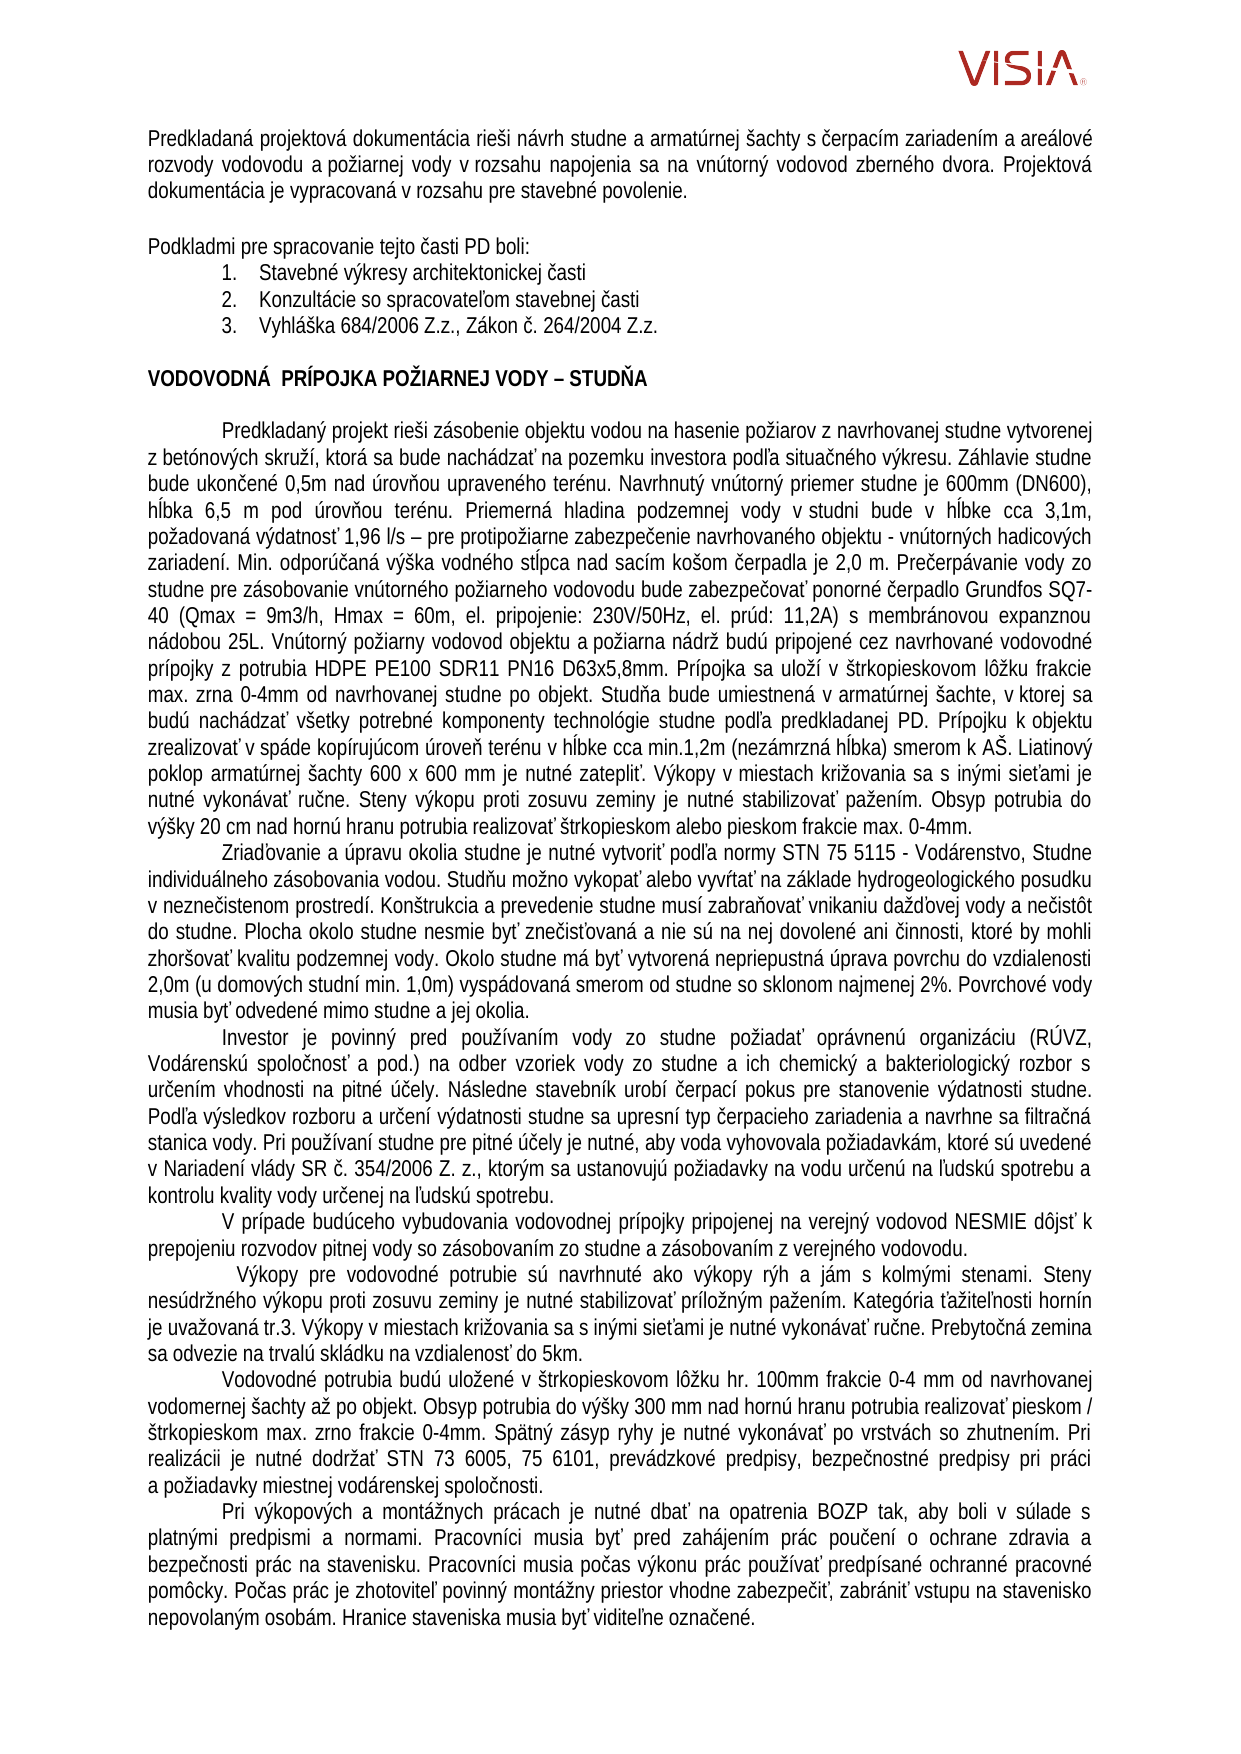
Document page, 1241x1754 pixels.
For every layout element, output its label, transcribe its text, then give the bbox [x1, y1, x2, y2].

picture [958, 50, 1087, 86]
text V prípade budúceho vybudovania vodovodnej prípojky pripojenej na verejný vodovod NESMIE dôjsť k prepojeniu rozvodov pitnej vody so zásobovaním zo studne a zásobovaním z verejného vodovodu. [148, 1208, 1092, 1261]
text Podkladmi pre spracovanie tejto časti PD boli: [148, 233, 1092, 259]
text Zriaďovanie a úpravu okolia studne je nutné vytvoriť podľa normy STN 75 5115 - Vodárenstvo, Studne individuálneho zásobovania vodou. Studňu možno vykopať alebo vyvŕtať na základe hydrogeologického posudku v neznečistenom prostredí. Konštrukcia a prevedenie studne musí zabraňovať vnikaniu dažďovej vody a nečistôt do studne. Plocha okolo studne nesmie byť znečisťovaná a nie sú na nej dovolené ani činnosti, ktoré by mohli zhoršovať kvalitu podzemnej vody. Okolo studne má byť vytvorená nepriepustná úprava povrchu do vzdialenosti 2,0m (u domových studní min. 1,0m) vyspádovaná smerom od studne so sklonom najmenej 2%. Povrchové vody musia byť odvedené mimo studne a jej okolia. [148, 839, 1092, 1024]
text Investor je povinný pred používaním vody zo studne požiadať oprávnenú organizáciu (RÚVZ, Vodárenskú spoločnosť a pod.) na odber vzoriek vody zo studne a ich chemický a bakteriologický rozbor s určením vhodnosti na pitné účely. Následne stavebník urobí čerpací pokus pre stanovenie výdatnosti studne. Podľa výsledkov rozboru a určení výdatnosti studne sa upresní typ čerpacieho zariadenia a navrhne sa filtračná stanica vody. Pri používaní studne pre pitné účely je nutné, aby voda vyhovovala požiadavkám, ktoré sú uvedené v Nariadení vlády SR č. 354/2006 Z. z., ktorým sa ustanovujú požiadavky na vodu určenú na ľudskú spotrebu a kontrolu kvality vody určenej na ľudskú spotrebu. [148, 1024, 1092, 1208]
text Pri výkopových a montážnych prácach je nutné dbať na opatrenia BOZP tak, aby boli v súlade s platnými predpismi a normami. Pracovníci musia byť pred zahájením prác poučení o ochrane zdravia a bezpečnosti prác na stavenisku. Pracovníci musia počas výkonu prác používať predpísané ochranné pracovné pomôcky. Počas prác je zhotoviteľ povinný montážny priestor vhodne zabezpečiť, zabrániť vstupu na stavenisko nepovolaným osobám. Hranice staveniska musia byť viditeľne označené. [148, 1498, 1092, 1630]
list Vyhláška 684/2006 Z.z., Zákon č. 264/2004 Z.z. [221, 312, 1092, 338]
text Vodovodné potrubia budú uložené v štrkopieskovom lôžku hr. 100mm frakcie 0-4 mm od navrhovanej vodomernej šachty až po objekt. Obsyp potrubia do výšky nad hornú hranu potrubia realizovať pieskom / štrkopieskom max. zrno frakcie 0-4mm. Spätný zásyp ryhy je nutné vykonávať po vrstvách so zhutnením. Pri realizácii je nutné dodržať STN 73 6005, 75 6101, prevádzkové predpisy, bezpečnostné predpisy pri práci a požiadavky miestnej vodárenskej spoločnosti. [148, 1366, 1092, 1498]
text Výkopy pre vodovodné potrubie sú navrhnuté ako výkopy rýh a jám s kolmými stenami. Steny nesúdržného výkopu proti zosuvu zeminy je nutné stabilizovať príložným pažením. Kategória ťažiteľnosti hornín je uvažovaná tr.3. Výkopy v miestach križovania sa s inými sieťami je nutné vykonávať ručne. Prebytočná zemina sa odvezie na trvalú skládku na vzdialenosť do 5km. [148, 1261, 1092, 1366]
text VODOVODNÁ PRÍPOJKA POŽIARNEJ VODY – STUDŇA [148, 365, 1092, 391]
text Predkladaná projektová dokumentácia rieši návrh studne a armatúrnej šachty s čerpacím zariadením a areálové rozvody vodovodu a požiarnej vody v rozsahu napojenia sa na vnútorný vodovod zberného dvora. Projektová dokumentácia je vypracovaná v rozsahu pre stavebné povolenie. [139, 123, 1101, 206]
list Konzultácie so spracovateľom stavebnej časti [221, 286, 1092, 312]
list Stavebné výkresy architektonickej časti [221, 259, 1092, 286]
text Predkladaný projekt rieši zásobenie objektu vodou na hasenie požiarov z navrhovanej studne vytvorenej z betónových skruží, ktorá sa bude nachádzať na pozemku investora podľa situačného výkresu. Záhlavie studne bude ukončené 0,5m nad úrovňou upraveného terénu. Navrhnutý vnútorný priemer studne je 600mm (DN600), hĺbka 6,5 m pod úrovňou terénu. Priemerná hladina podzemnej vody v studni bude v hĺbke cca 3,1m, požadovaná výdatnosť 1,96 l/s – pre protipožiarne zabezpečenie navrhovaného objektu - vnútorných hadicových zariadení. Min. odporúčaná výška vodného stĺpca nad sacím košom čerpadla je 2,0 m. Prečerpávanie vody zo studne pre zásobovanie vnútorného požiarneho vodovodu bude zabezpečovať ponorné čerpadlo Grundfos SQ7-40 (Qmax = 9m3/h, Hmax = 60m, el. pripojenie: 230V/50Hz, el. prúd: 11,2A) s membránovou expanznou nádobou 25L. Vnútorný požiarny vodovod objektu a požiarna nádrž budú pripojené cez navrhované vodovodné prípojky z potrubia HDPE PE100 SDR11 PN16 D63x5,8mm. Prípojka sa uloží v štrkopieskovom lôžku frakcie max. zrna 0-4mm od navrhovanej studne po objekt. Studňa bude umiestnená v armatúrnej šachte, v ktorej sa budú nachádzať všetky potrebné komponenty technológie studne podľa predkladanej PD. Prípojku k objektu zrealizovať v spáde kopírujúcom úroveň terénu v hĺbke cca min.1,2m (nezámrzná hĺbka) smerom k AŠ. Liatinový poklop armatúrnej šachty 600 x 600 mm je nutné zatepliť. Výkopy v miestach križovania sa s inými sieťami je nutné vykonávať ručne. Steny výkopu proti zosuvu zeminy je nutné stabilizovať pažením. Obsyp potrubia do výšky nad hornú hranu potrubia realizovať štrkopieskom alebo pieskom frakcie max. 0-4mm. [148, 417, 1092, 839]
